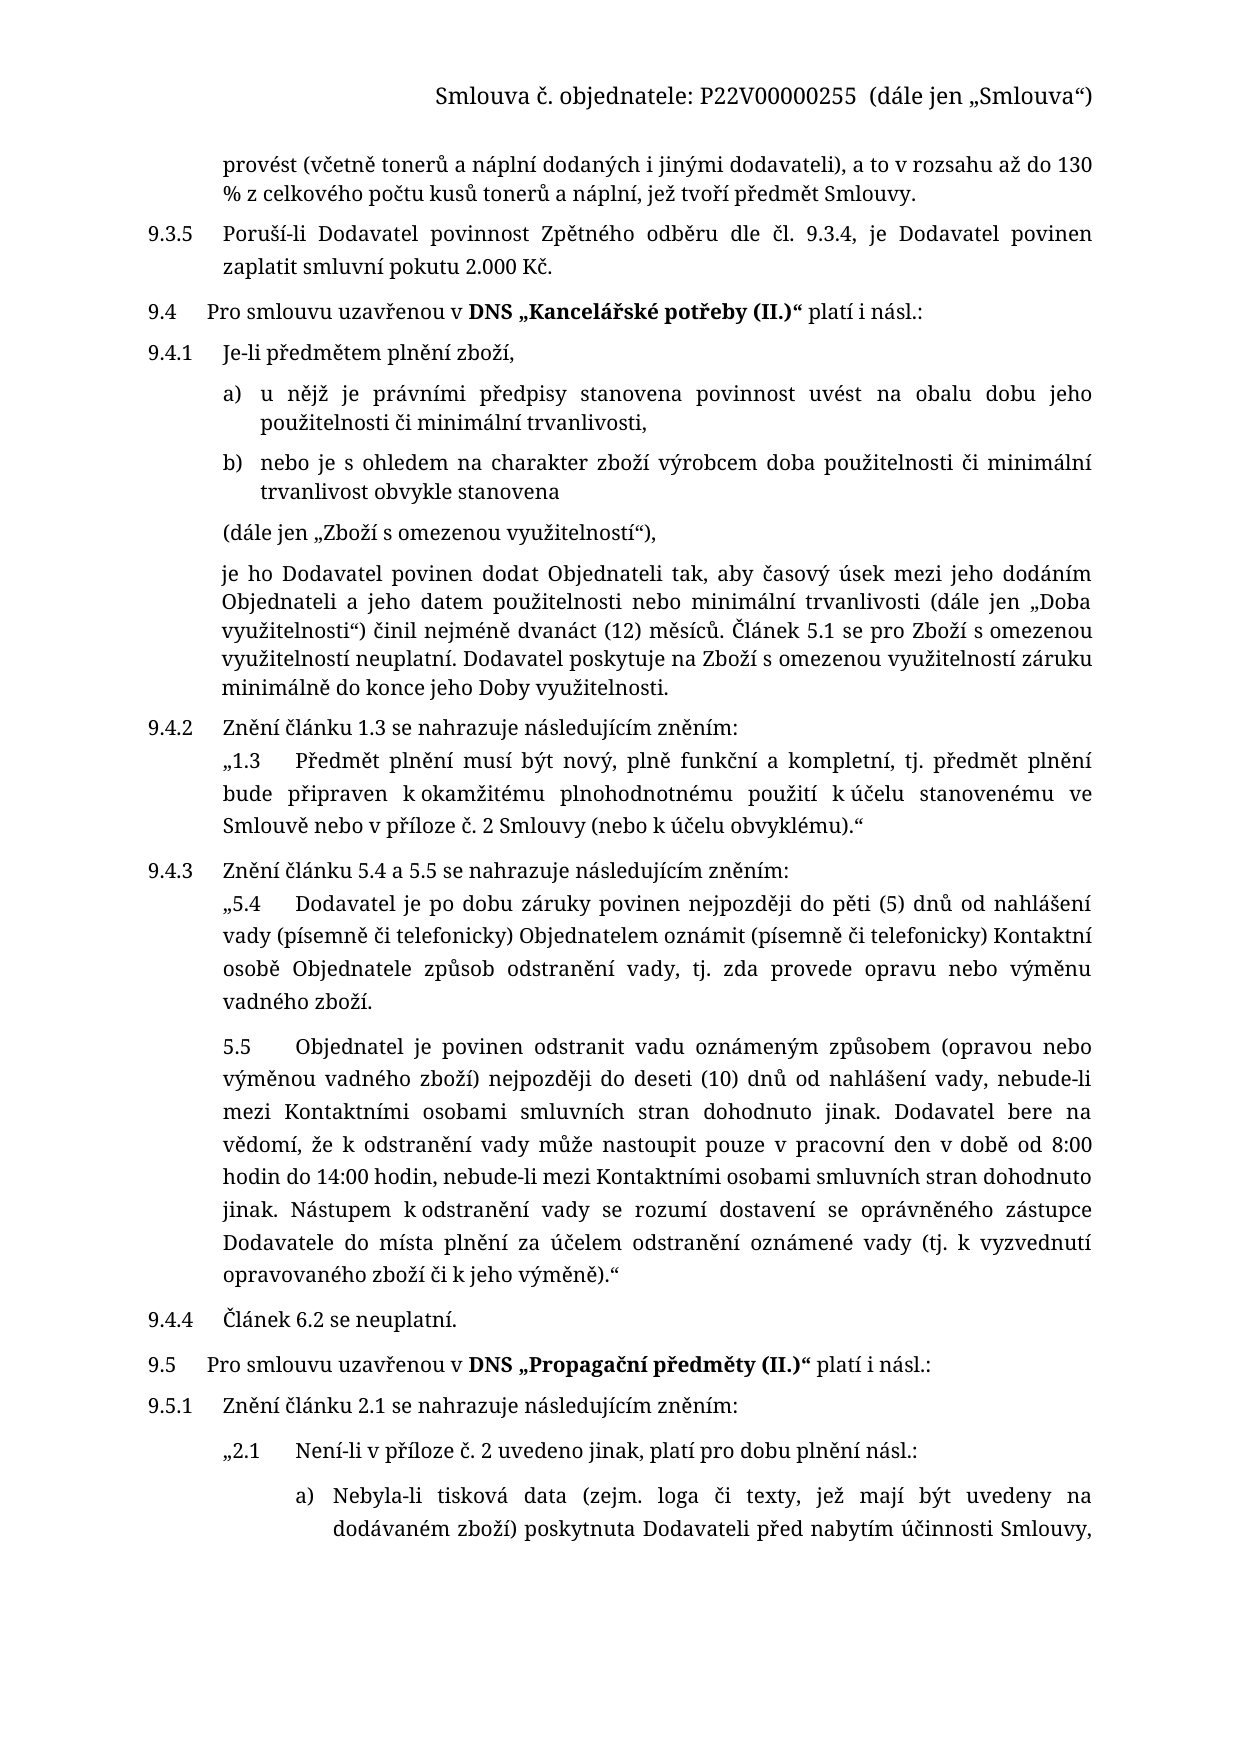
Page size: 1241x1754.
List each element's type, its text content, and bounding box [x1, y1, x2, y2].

text (dále jen „Zboží s omezenou využitelností“), [223, 518, 1093, 546]
list Znění článku 2.1 se nahrazuje následujícím zněním: [148, 1391, 1093, 1420]
list Znění článku 5.4 a 5.5 se nahrazuje následujícím zněním: [148, 856, 1093, 885]
list Znění článku 1.3 se nahrazuje následujícím zněním: [148, 713, 1093, 742]
list „1.3 Předmět plnění musí být nový, plně funkční a kompletní, tj. předmět plnění bude připraven k okamžitému plnohodnotnému použití k účelu stanovenému ve Smlouvě nebo v příloze č. 2 Smlouvy (nebo k účelu obvyklému).“ [223, 746, 1093, 840]
list „5.4 Dodavatel je po dobu záruky povinen nejpozději do pěti (5) dnů od nahlášení vady (písemně či telefonicky) Objednatelem oznámit (písemně či telefonicky) Kontaktní osobě Objednatele způsob odstranění vady, tj. zda provede opravu nebo výměnu vadného zboží. [223, 889, 1093, 1015]
list nebo je s ohledem na charakter zboží výrobcem doba použitelnosti či minimální trvanlivost obvykle stanovena [223, 448, 1093, 505]
list Je-li předmětem plnění zboží, [148, 338, 1093, 367]
list 5.5 Objednatel je povinen odstranit vadu oznámeným způsobem (opravou nebo výměnou vadného zboží) nejpozději do deseti (10) dnů od nahlášení vady, nebude-li mezi Kontaktními osobami smluvních stran dohodnuto jinak. Dodavatel bere na vědomí, že k odstranění vady může nastoupit pouze v pracovní den v době od 8:00 hodin do 14:00 hodin, nebude-li mezi Kontaktními osobami smluvních stran dohodnuto jinak. Nástupem k odstranění vady se rozumí dostavení se oprávněného zástupce Dodavatele do místa plnění za účelem odstranění oznámené vady (tj. k vyzvednutí opravovaného zboží či k jeho výměně).“ [223, 1032, 1093, 1289]
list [295, 1482, 1093, 1543]
list Pro smlouvu uzavřenou v DNS „Propagační předměty (II.)“ platí i násl.: [148, 1350, 1093, 1379]
text je ho Dodavatel povinen dodat Objednateli tak, aby časový úsek mezi jeho dodáním Objednateli a jeho datem použitelnosti nebo minimální trvanlivosti (dále jen „Doba využitelnosti“) činil nejméně dvanáct (12) měsíců. Článek 5.1 se pro Zboží s omezenou využitelností neuplatní. Dodavatel poskytuje na Zboží s omezenou využitelností záruku minimálně do konce jeho Doby využitelnosti. [221, 559, 1093, 701]
list Poruší-li Dodavatel povinnost Zpětného odběru dle čl. 9.3.4, je Dodavatel povinen zaplatit smluvní pokutu 2.000 Kč. [148, 219, 1093, 281]
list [148, 150, 1093, 207]
list „2.1 Není-li v příloze č. 2 uvedeno jinak, platí pro dobu plnění násl.: [223, 1436, 1093, 1465]
list Pro smlouvu uzavřenou v DNS „Kancelářské potřeby (II.)“ platí i násl.: [148, 297, 1093, 326]
list Článek 6.2 se neuplatní. [148, 1305, 1093, 1334]
list u nějž je právními předpisy stanovena povinnost uvést na obalu dobu jeho použitelnosti či minimální trvanlivosti, [223, 379, 1093, 436]
